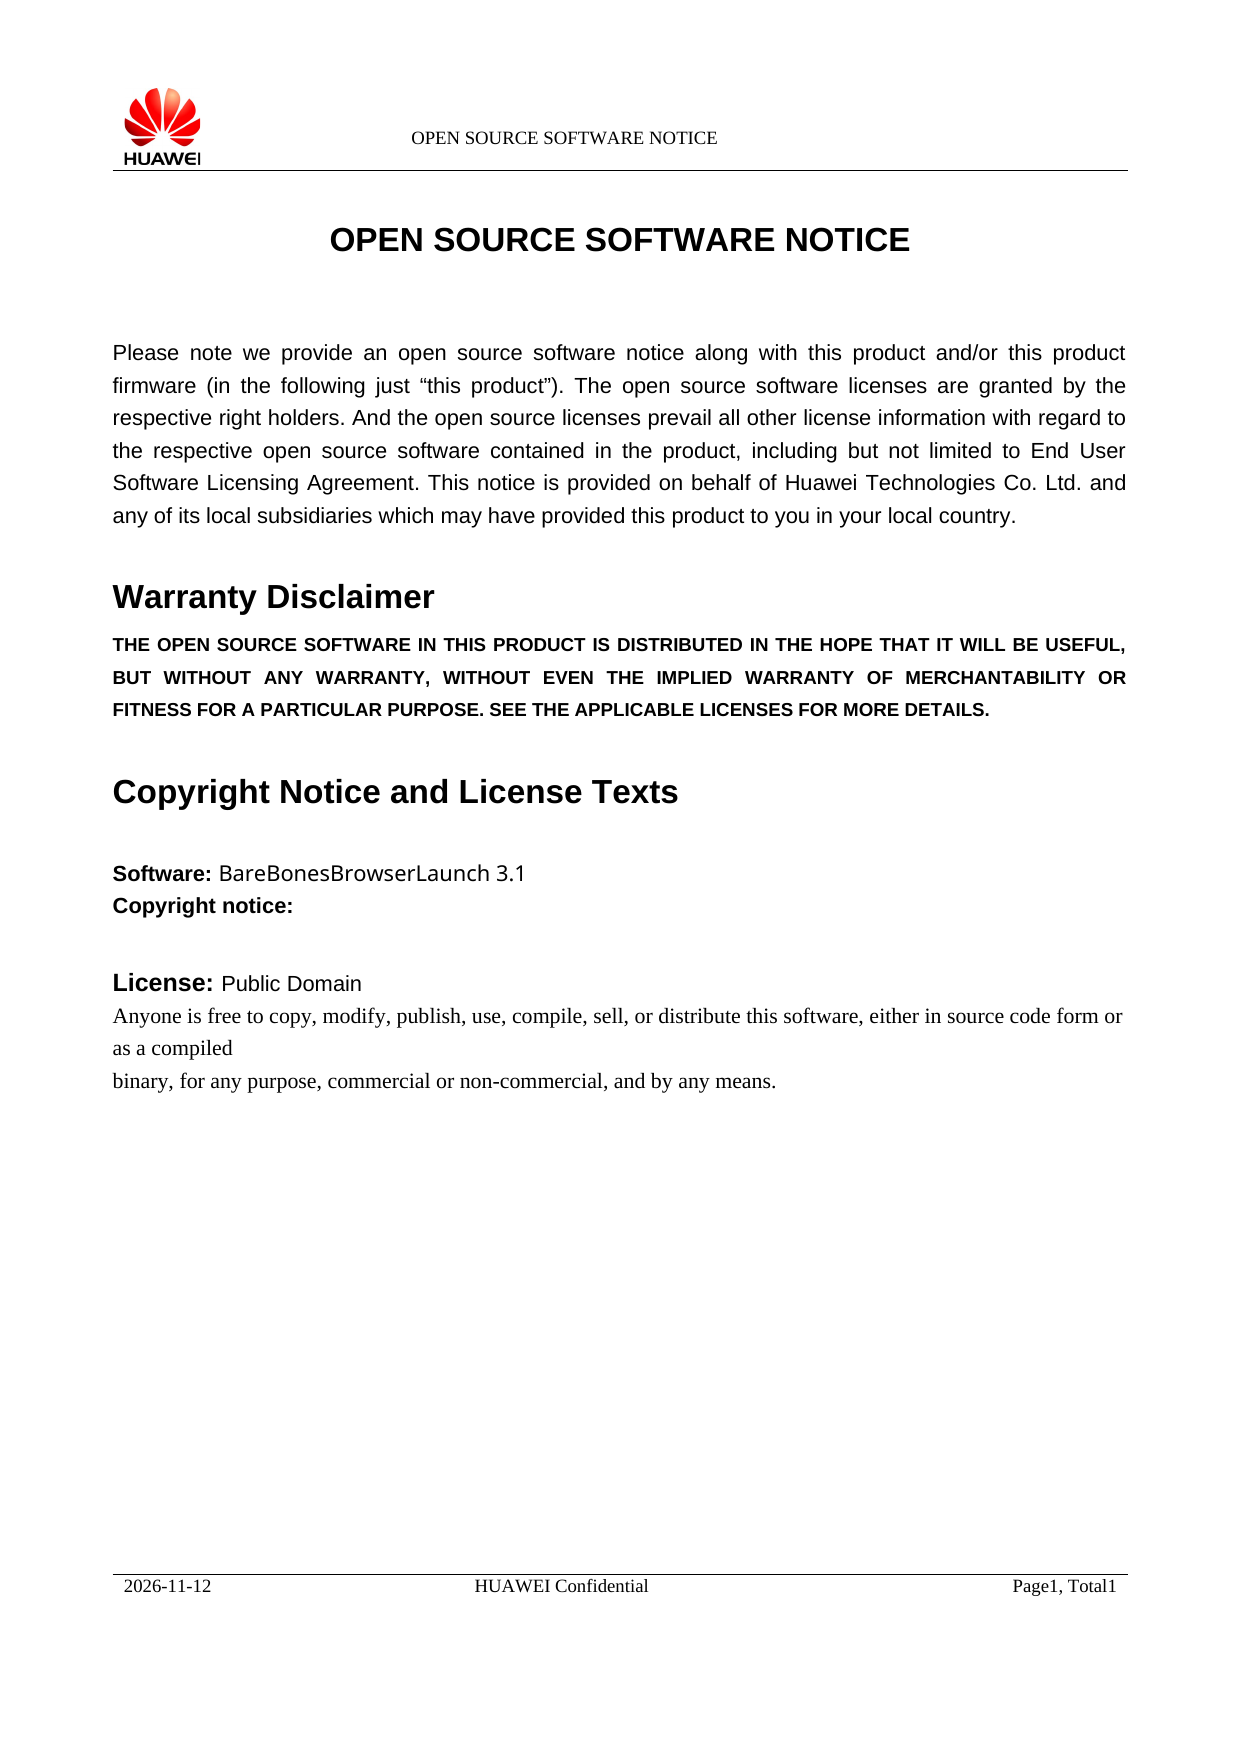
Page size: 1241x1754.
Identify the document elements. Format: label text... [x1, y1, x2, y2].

text Anyone is free to copy, modify, publish, use, compile, sell, or distribute this software, either in source code form or as a compiled binary, for any purpose, commercial or non-commercial, and by any means. [112, 999, 1128, 1096]
picture [124, 88, 201, 165]
text Copyright notice: [112, 889, 1128, 921]
text Warranty Disclaimer [112, 564, 1128, 629]
text The open source software in this product is distributed in the hope that it will be useful, but WITHOUT ANY WARRANTY, without even the implied warranty of MERCHANTABILITY or FITNESS FOR A PARTICULAR PURPOSE. See the applicable licenses for more details. [112, 629, 1128, 726]
text Please note we provide an open source software notice along with this product and/or this product firmware (in the following just “this product”). The open source software licenses are granted by the respective right holders. And the open source licenses prevail all other license information with regard to the respective open source software contained in the product, including but not limited to End User Software Licensing Agreement. This notice is provided on behalf of Huawei Technologies Co. Ltd. and any of its local subsidiaries which may have provided this product to you in your local country. [112, 336, 1128, 531]
text Copyright Notice and License Texts [112, 759, 1128, 824]
text License: Public Domain [112, 966, 1128, 999]
text OPEN SOURCE SOFTWARE NOTICE [112, 206, 1128, 271]
title Software: BareBonesBrowserLaunch 3.1 [112, 856, 1128, 889]
